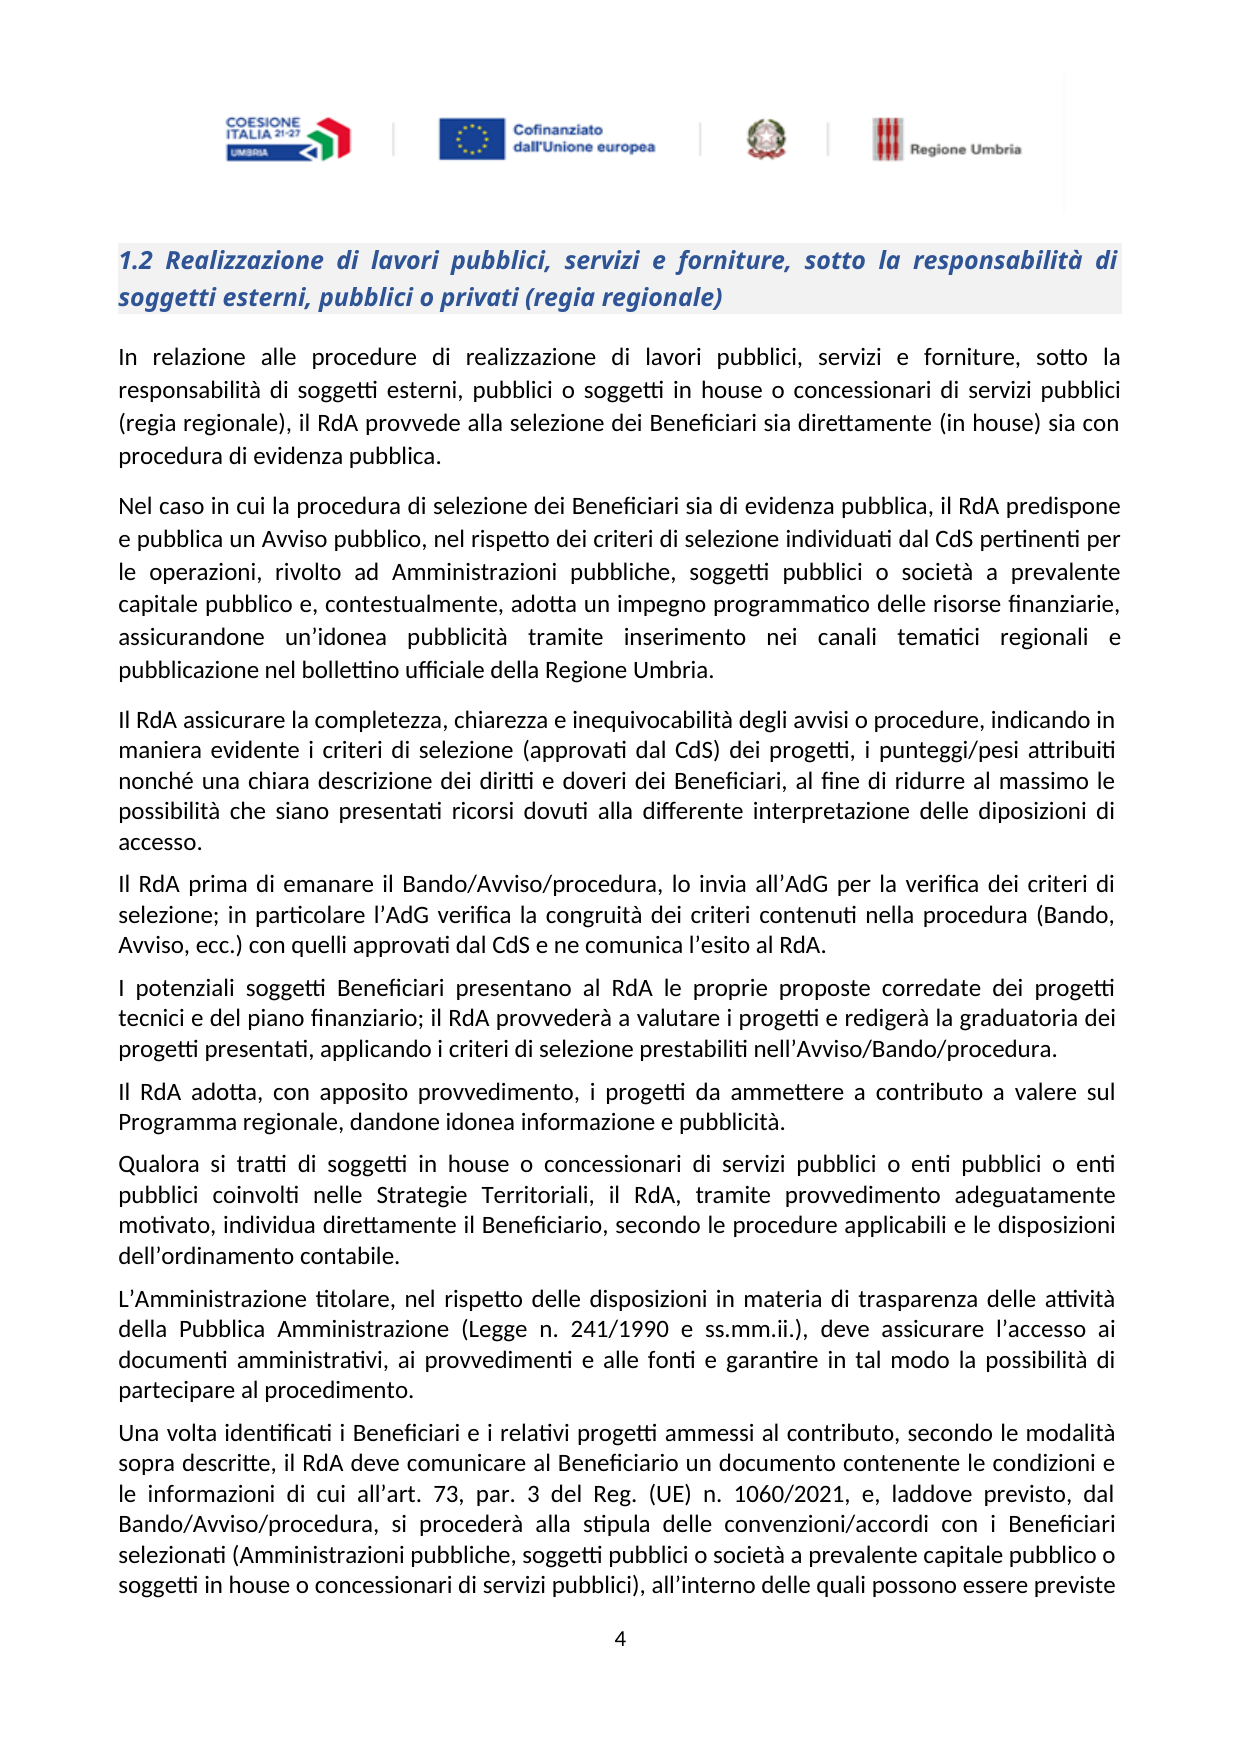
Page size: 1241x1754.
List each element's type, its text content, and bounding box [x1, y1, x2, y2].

text Il RdA prima di emanare il Bando/Avviso/procedura, lo invia all’AdG per la verifica dei criteri di selezione; in particolare l’AdG verifica la congruità dei criteri contenuti nella procedura (Bando, Avviso, ecc.) con quelli approvati dal CdS e ne comunica l’esito al RdA. [118, 868, 1117, 960]
text Il RdA adotta, con apposito provvedimento, i progetti da ammettere a contributo a valere sul Programma regionale, dandone idonea informazione e pubblicità. [118, 1076, 1117, 1137]
text Qualora si tratti di soggetti in house o concessionari di servizi pubblici o enti pubblici o enti pubblici coinvolti nelle Strategie Territoriali, il RdA, tramite provvedimento adeguatamente motivato, individua direttamente il Beneficiario, secondo le procedure applicabili e le disposizioni dell’ordinamento contabile. [118, 1149, 1117, 1271]
subtitle 1.2 Realizzazione di lavori pubblici, servizi e forniture, sotto la responsabilità di soggetti esterni, pubblici o privati (regia regionale) [118, 243, 1122, 314]
text Il RdA assicurare la completezza, chiarezza e inequivocabilità degli avvisi o procedure, indicando in maniera evidente i criteri di selezione (approvati dal CdS) dei progetti, i punteggi/pesi attribuiti nonché una chiara descrizione dei diritti e doveri dei Beneficiari, al fine di ridurre al massimo le possibilità che siano presentati ricorsi dovuti alla differente interpretazione delle diposizioni di accesso. [118, 704, 1117, 857]
text I potenziali soggetti Beneficiari presentano al RdA le proprie proposte corredate dei progetti tecnici e del piano finanziario; il RdA provvederà a valutare i progetti e redigerà la graduatoria dei progetti presentati, applicando i criteri di selezione prestabiliti nell’Avviso/Bando/procedura. [118, 972, 1117, 1064]
text In relazione alle procedure di realizzazione di lavori pubblici, servizi e forniture, sotto la responsabilità di soggetti esterni, pubblici o soggetti in house o concessionari di servizi pubblici (regia regionale), il RdA provvede alla selezione dei Beneficiari sia direttamente (in house) sia con procedura di evidenza pubblica. [118, 341, 1122, 471]
text Nel caso in cui la procedura di selezione dei Beneficiari sia di evidenza pubblica, il RdA predispone e pubblica un Avviso pubblico, nel rispetto dei criteri di selezione individuati dal CdS pertinenti per le operazioni, rivolto ad Amministrazioni pubbliche, soggetti pubblici o società a prevalente capitale pubblico e, contestualmente, adotta un impegno programmatico delle risorse finanziarie, assicurandone un’idonea pubblicità tramite inserimento nei canali tematici regionali e pubblicazione nel bollettino ufficiale della Regione Umbria. [118, 490, 1122, 685]
text L’Amministrazione titolare, nel rispetto delle disposizioni in materia di trasparenza delle attività della Pubblica Amministrazione (Legge n. 241/1990 e ss.mm.ii.), deve assicurare l’accesso ai documenti amministrativi, ai provvedimenti e alle fonti e garantire in tal modo la possibilità di partecipare al procedimento. [118, 1283, 1117, 1405]
picture [172, 73, 1068, 215]
